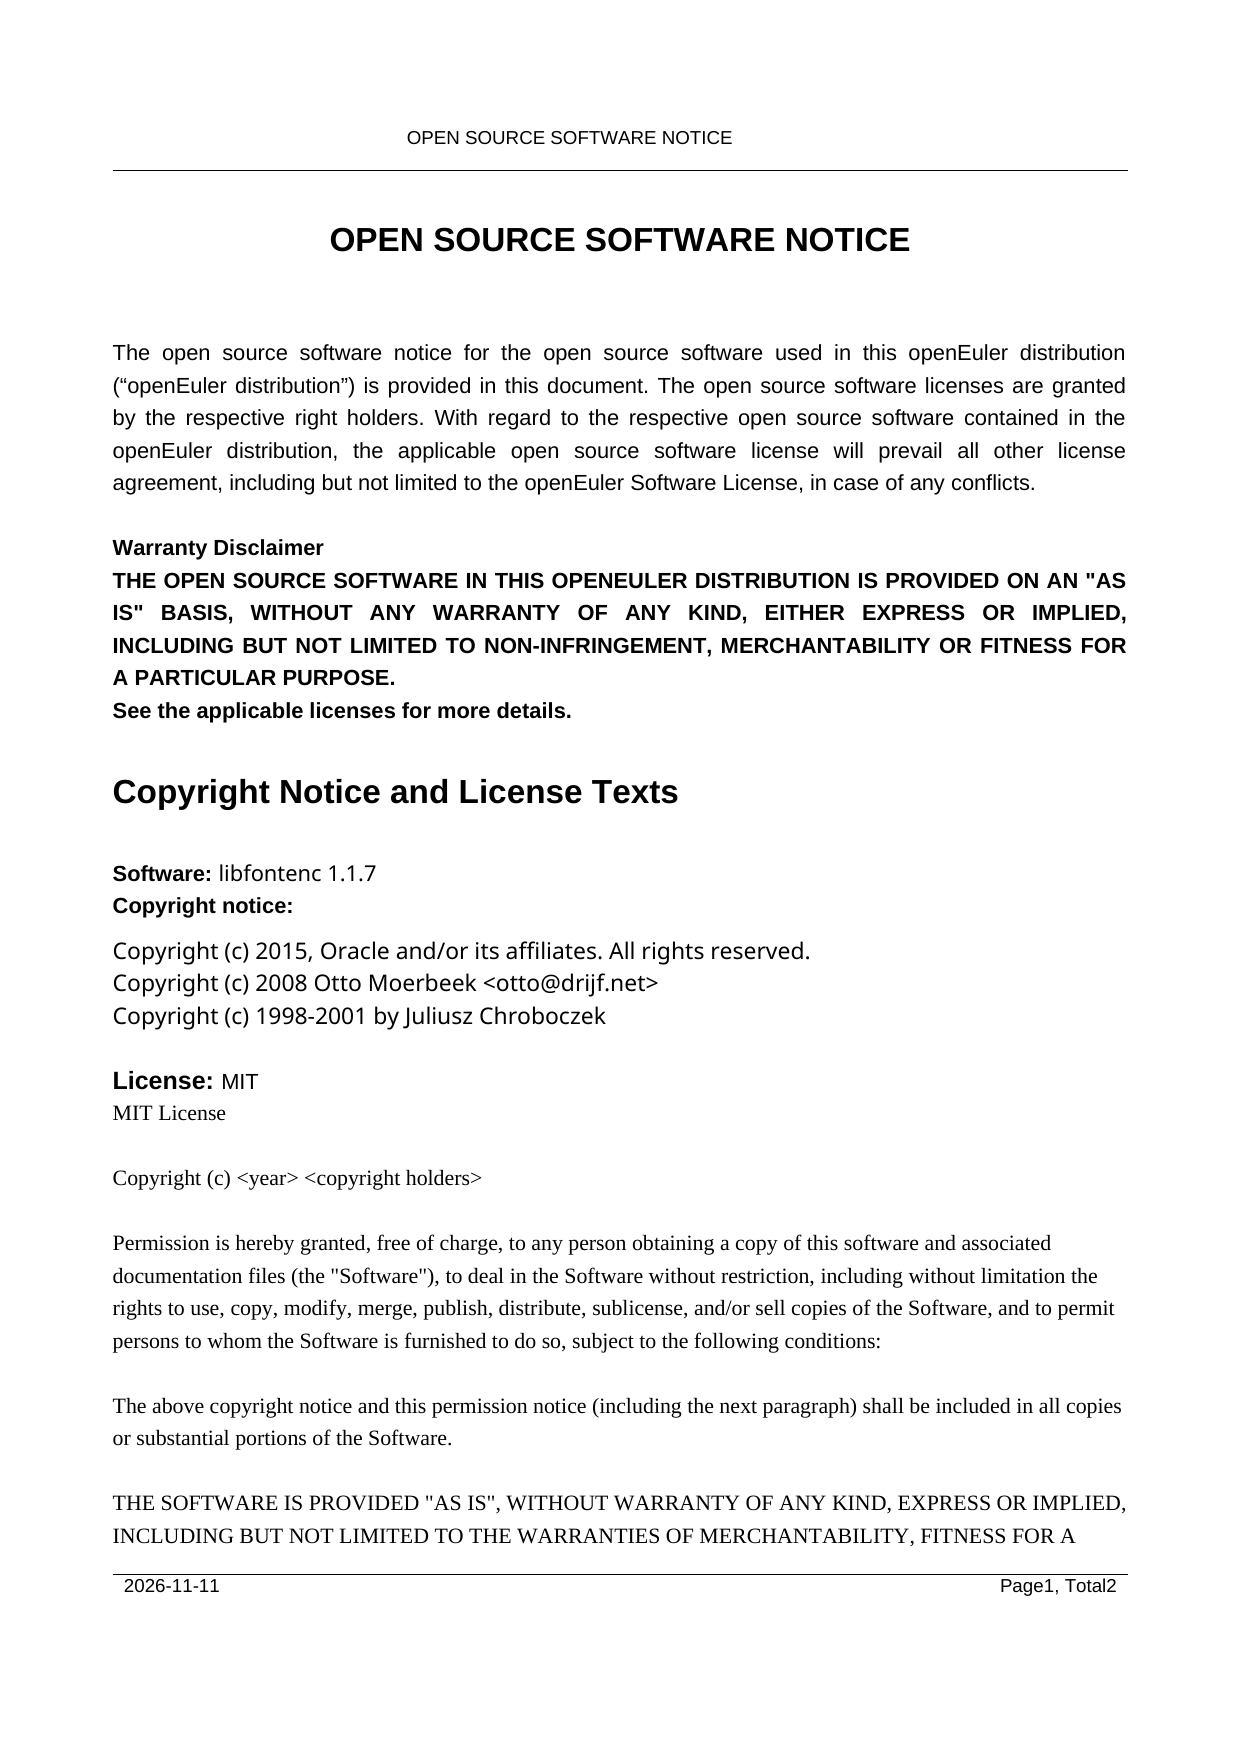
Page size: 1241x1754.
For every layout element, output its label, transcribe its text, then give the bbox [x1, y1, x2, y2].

text Copyright (c) 2015, Oracle and/or its affiliates. All rights reserved. Copyright (c) 2008 Otto Moerbeek <otto@drijf.net> Copyright (c) 1998-2001 by Juliusz Chroboczek [112, 934, 1128, 1064]
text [112, 1096, 1128, 1551]
text Copyright notice: [112, 889, 1128, 921]
text Copyright Notice and License Texts [112, 759, 1128, 824]
text Warranty Disclaimer [112, 531, 1128, 564]
text THE OPEN SOURCE SOFTWARE IN THIS OPENEULER DISTRIBUTION IS PROVIDED ON AN "AS IS" BASIS, WITHOUT ANY WARRANTY OF ANY KIND, EITHER EXPRESS OR IMPLIED, INCLUDING BUT NOT LIMITED TO NON-INFRINGEMENT, MERCHANTABILITY OR FITNESS FOR A PARTICULAR PURPOSE. See the applicable licenses for more details. [112, 564, 1128, 726]
title Software: libfontenc 1.1.7 [112, 856, 1128, 889]
text OPEN SOURCE SOFTWARE NOTICE [112, 206, 1128, 271]
text The open source software notice for the open source software used in this openEuler distribution (“openEuler distribution”) is provided in this document. The open source software licenses are granted by the respective right holders. With regard to the respective open source software contained in the openEuler distribution, the applicable open source software license will prevail all other license agreement, including but not limited to the openEuler Software License, in case of any conflicts. [112, 336, 1128, 499]
text License: MIT [112, 1064, 1128, 1096]
